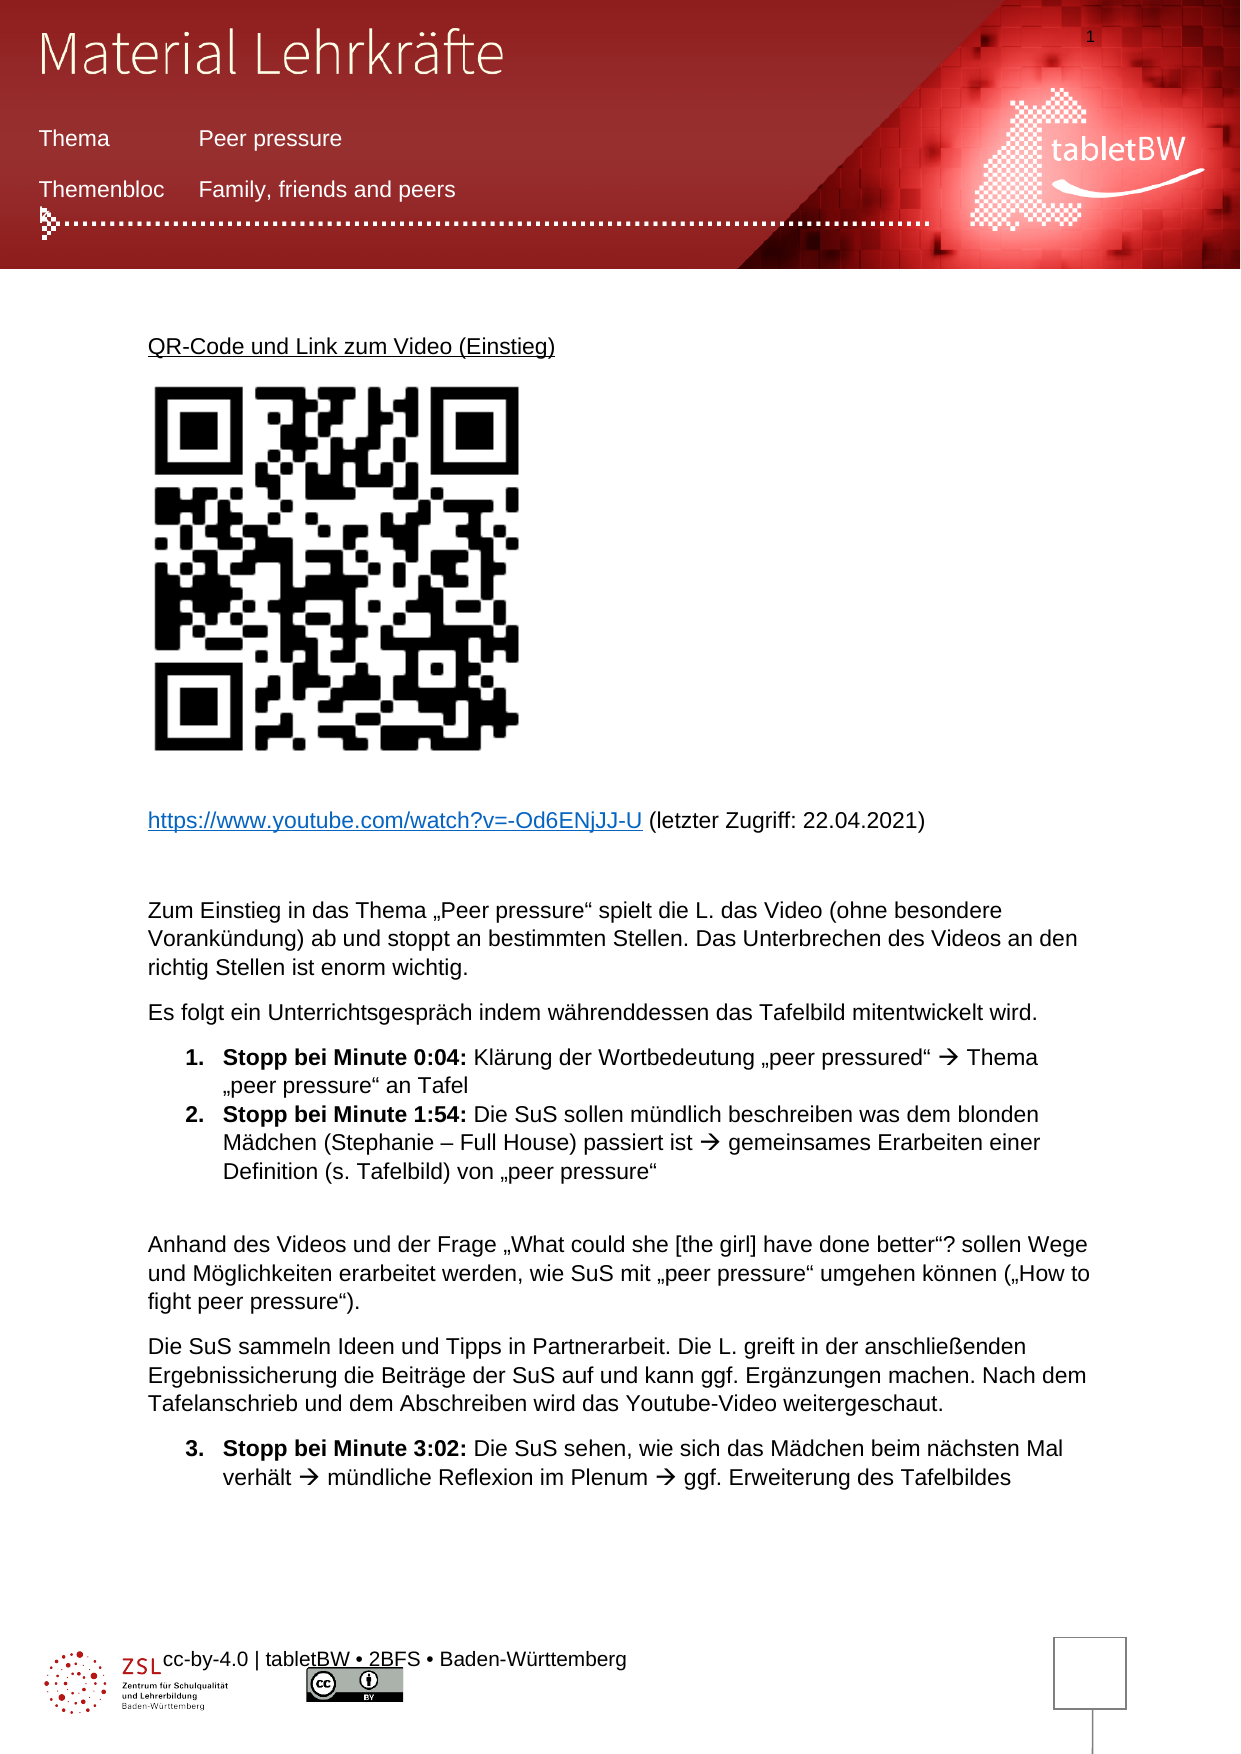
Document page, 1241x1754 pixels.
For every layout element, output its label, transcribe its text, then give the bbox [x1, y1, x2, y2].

list Stopp bei Minute 1:54: Die SuS sollen mündlich beschreiben was dem blonden Mädchen (Stephanie – Full House) passiert ist gemeinsames Erarbeiten einer Definition (s. Tafelbild) von „peer pressure“ [185, 1101, 1093, 1184]
picture [147, 378, 532, 760]
text Es folgt ein Unterrichtsgespräch indem währenddessen das Tafelbild mitentwickelt wird. [148, 999, 1093, 1025]
text Die SuS sammeln Ideen und Tipps in Partnerarbeit. Die L. greift in der anschließenden Ergebnissicherung die Beiträge der SuS auf und kann ggf. Ergänzungen machen. Nach dem Tafelanschrieb und dem Abschreiben wird das Youtube-Video weitergeschaut. [148, 1333, 1093, 1417]
text https://www.youtube.com/watch?v=-Od6ENjJJ-U (letzter Zugriff: 22.04.2021) [148, 807, 1093, 833]
picture [0, 0, 1241, 269]
picture [239, 1653, 244, 1665]
list Stopp bei Minute 3:02: Die SuS sehen, wie sich das Mädchen beim nächsten Mal verhält mündliche Reflexion im Plenum ggf. Erweiterung des Tafelbildes [185, 1435, 1093, 1490]
text Zum Einstieg in das Thema „Peer pressure“ spielt die L. das Video (ohne besondere Vorankündung) ab und stoppt an bestimmten Stellen. Das Unterbrechen des Videos an den richtig Stellen ist enorm wichtig. [148, 897, 1093, 980]
text QR-Code und Link zum Video (Einstieg) [148, 333, 1093, 359]
list Stopp bei Minute 0:04: Klärung der Wortbedeutung „peer pressured“ Thema „peer pressure“ an Tafel [185, 1044, 1093, 1099]
picture [28, 1635, 244, 1714]
picture [306, 1667, 404, 1702]
text Anhand des Videos und der Frage „What could she [the girl] have done better“? sollen Wege und Möglichkeiten erarbeitet werden, wie SuS mit „peer pressure“ umgehen können („How to fight peer pressure“). [148, 1231, 1093, 1314]
